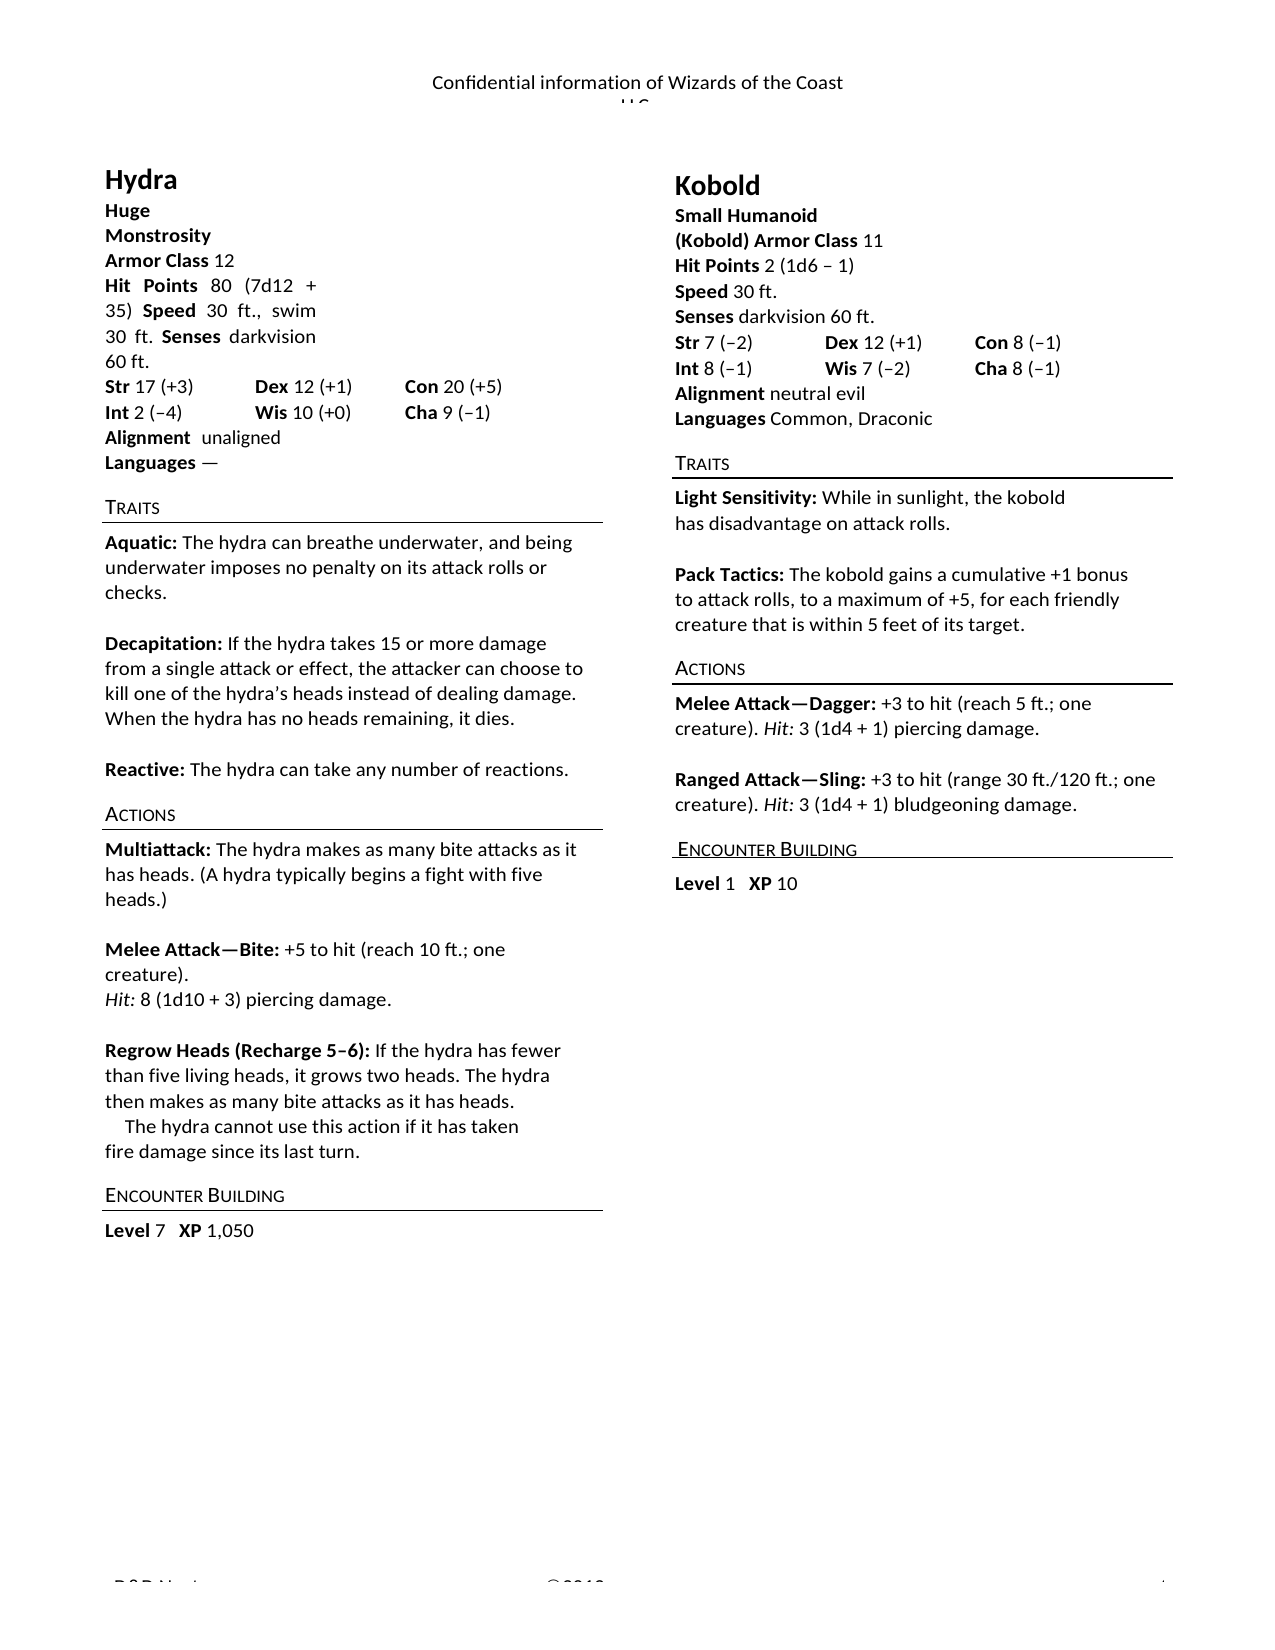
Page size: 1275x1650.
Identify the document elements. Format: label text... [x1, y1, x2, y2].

text Hit: 8 (1d10 + 3) piercing damage. [105, 987, 594, 1011]
text Decapitation: If the hydra takes 15 or more damage from a single attack or effect, the attacker can choose to kill one of the hydra’s heads instead of dealing damage. When the hydra has no heads remaining, it dies. [105, 631, 591, 731]
text TRAITS [105, 493, 594, 519]
text TRAITS [675, 449, 1185, 475]
text Aquatic: The hydra can breathe underwater, and being underwater imposes no penalty on its attack rolls or checks. [105, 530, 594, 604]
text Hit Points 80 (7d12 + 35) Speed 30 ft., swim 30 ft. Senses darkvision 60 ft. [105, 273, 316, 373]
text ENCOUNTER BUILDING [105, 1181, 594, 1208]
text Level 1 XP 10 [675, 872, 1185, 896]
subtitle Languages — [105, 450, 594, 474]
text Int 2 (–4) Wis 10 (+0) Cha 9 (–1) [105, 400, 594, 424]
subtitle Small Humanoid (Kobold) Armor Class 11 [675, 203, 896, 252]
text Languages Common, Draconic [675, 406, 1185, 430]
text Level 7 XP 1,050 [105, 1218, 594, 1242]
text ACTIONS [675, 654, 1185, 681]
text Senses darkvision 60 ft. [675, 304, 1185, 329]
text ENCOUNTER BUILDING [672, 835, 1185, 861]
text Str 7 (–2) Dex 12 (+1) Con 8 (–1) [675, 330, 1185, 354]
text Speed 30 ft. [675, 279, 1185, 303]
subtitle Hydra [105, 161, 594, 197]
text Int 8 (–1) Wis 7 (–2) Cha 8 (–1) [675, 356, 1185, 380]
text Hit Points 2 (1d6 – 1) [675, 253, 1185, 278]
text Str 17 (+3) Dex 12 (+1) Con 20 (+5) [105, 374, 594, 398]
text Alignment neutral evil [675, 381, 1185, 405]
subtitle Huge Monstrosity Armor Class 12 [105, 198, 259, 272]
text The hydra cannot use this action if it has taken fire damage since its last turn. [105, 1114, 552, 1163]
text Ranged Attack—Sling: +3 to hit (range 30 ft./120 ft.; one creature). Hit: 3 (1d4 + 1) bludgeoning damage. [675, 767, 1156, 817]
text Multiattack: The hydra makes as many bite attacks as it has heads. (A hydra typically begins a fight with five heads.) [105, 837, 594, 911]
text ACTIONS [105, 800, 594, 826]
text Pack Tactics: The kobold gains a cumulative +1 bonus to attack rolls, to a maximum of +5, for each friendly creature that is within 5 feet of its target. [675, 562, 1149, 636]
text Melee Attack—Dagger: +3 to hit (reach 5 ft.; one creature). Hit: 3 (1d4 + 1) piercing damage. [675, 691, 1091, 740]
text Regrow Heads (Recharge 5–6): If the hydra has fewer than five living heads, it grows two heads. The hydra then makes as many bite attacks as it has heads. [105, 1038, 592, 1113]
text Reactive: The hydra can take any number of reactions. [105, 757, 594, 781]
text Melee Attack—Bite: +5 to hit (reach 10 ft.; one creature). [105, 938, 594, 986]
text Light Sensitivity: While in sunlight, the kobold has disadvantage on attack rolls. [675, 486, 1098, 535]
text Alignment unaligned [105, 425, 594, 449]
subtitle Kobold [675, 167, 1185, 202]
